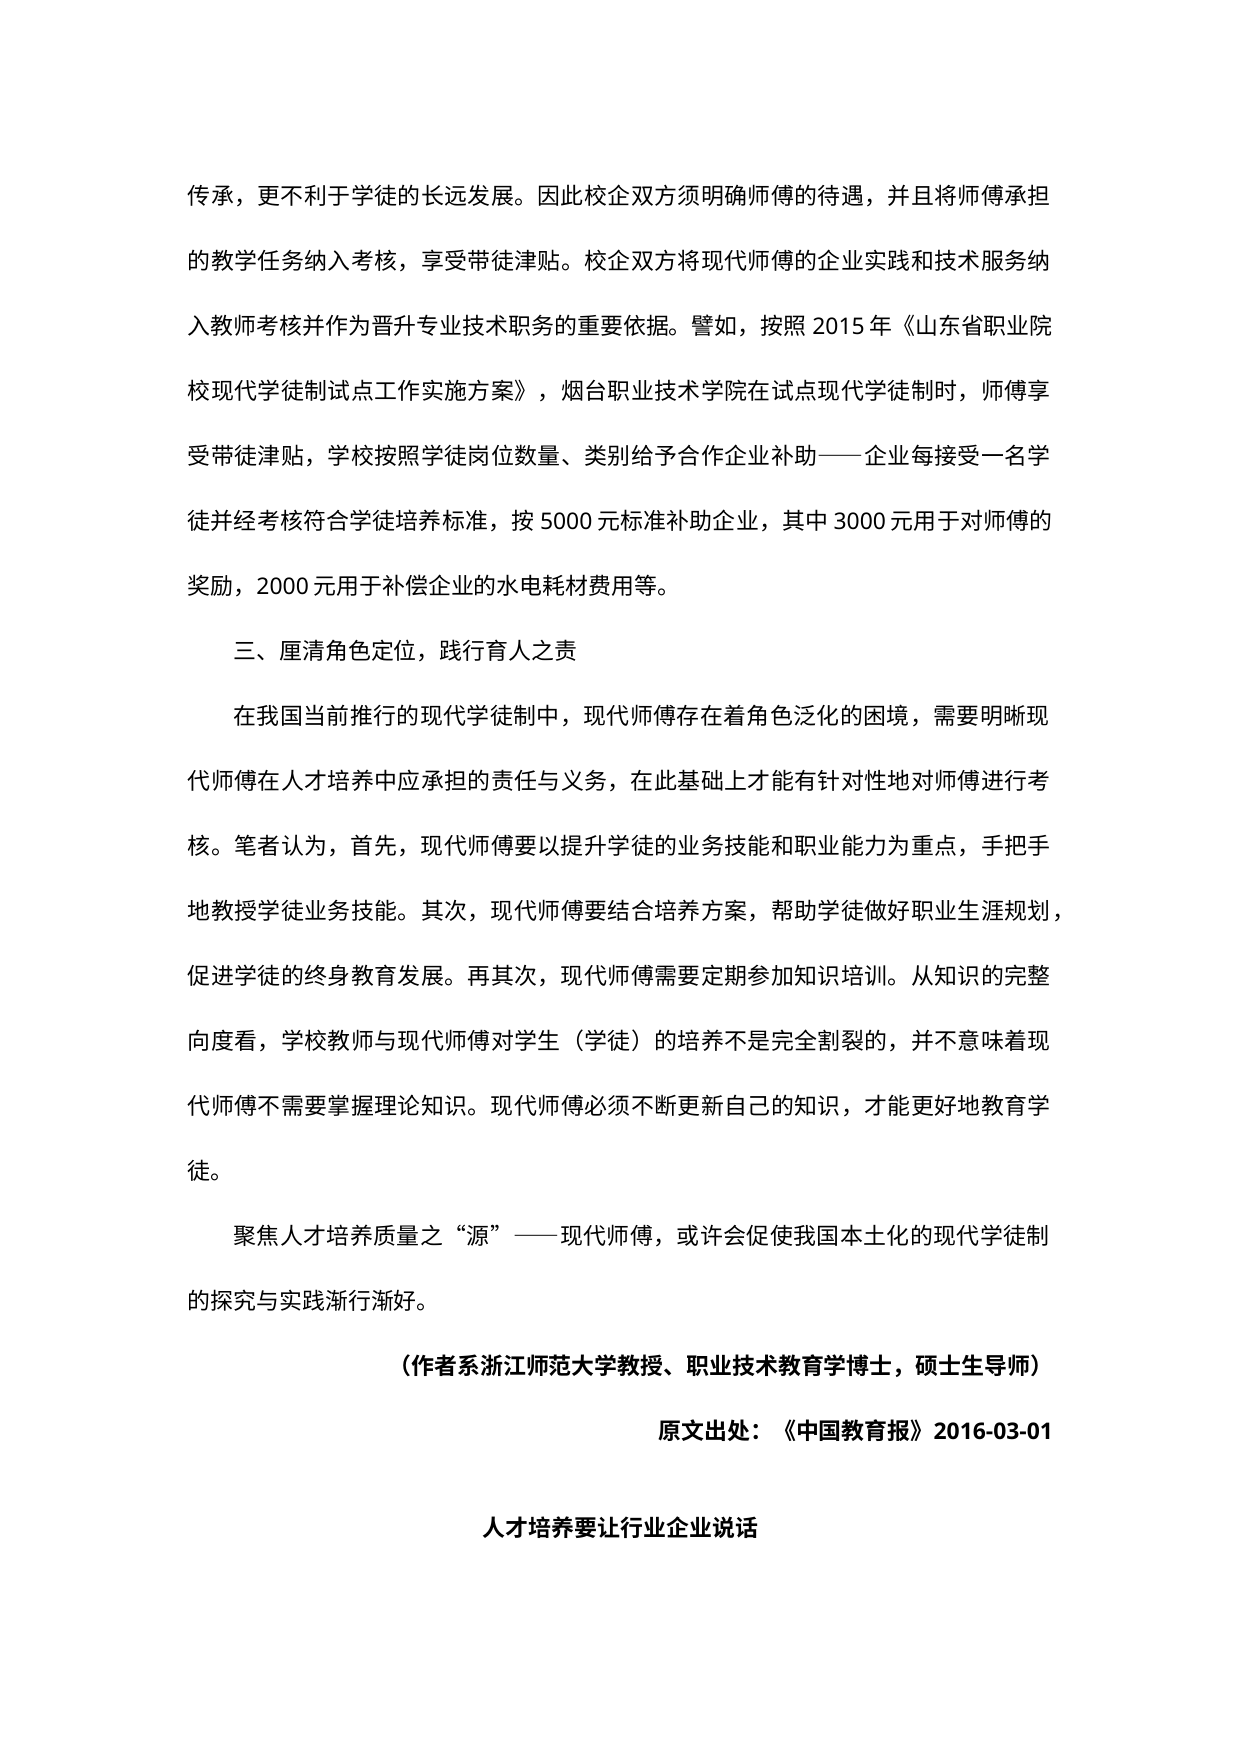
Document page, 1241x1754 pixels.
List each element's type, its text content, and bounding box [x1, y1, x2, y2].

text 原文出处：《中国教育报》2016-03-01 [187, 1397, 1053, 1462]
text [187, 162, 1053, 617]
text 三、厘清角色定位，践行育人之责 [187, 617, 1053, 682]
text 人才培养要让行业企业说话 [187, 1494, 1053, 1559]
text 在我国当前推行的现代学徒制中，现代师傅存在着角色泛化的困境，需要明晰现代师傅在人才培养中应承担的责任与义务，在此基础上才能有针对性地对师傅进行考核。笔者认为，首先，现代师傅要以提升学徒的业务技能和职业能力为重点，手把手地教授学徒业务技能。其次，现代师傅要结合培养方案，帮助学徒做好职业生涯规划，促进学徒的终身教育发展。再其次，现代师傅需要定期参加知识培训。从知识的完整向度看，学校教师与现代师傅对学生（学徒）的培养不是完全割裂的，并不意味着现代师傅不需要掌握理论知识。现代师傅必须不断更新自己的知识，才能更好地教育学徒。 [187, 682, 1053, 1202]
text 聚焦人才培养质量之“源”——现代师傅，或许会促使我国本土化的现代学徒制的探究与实践渐行渐好。 [187, 1202, 1053, 1332]
text （作者系浙江师范大学教授、职业技术教育学博士，硕士生导师） [187, 1332, 1053, 1397]
